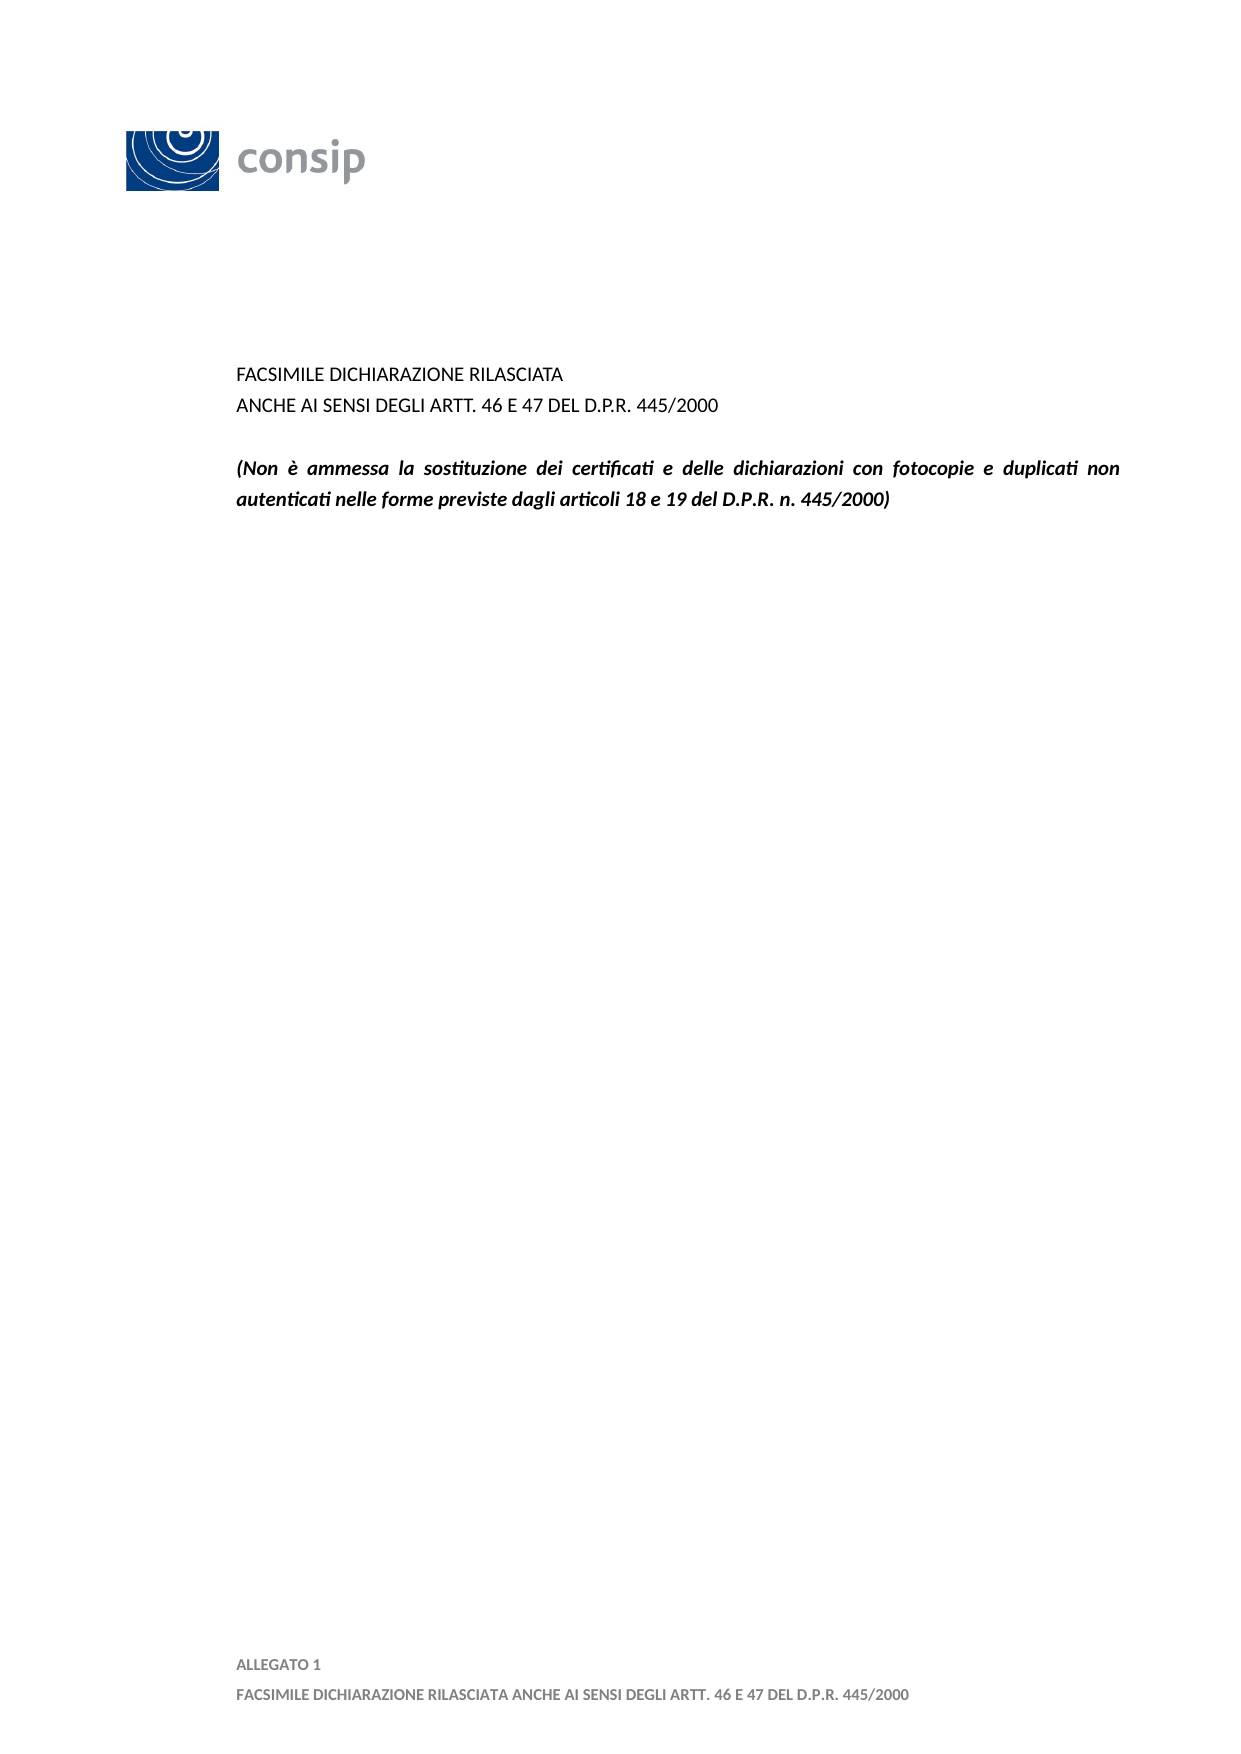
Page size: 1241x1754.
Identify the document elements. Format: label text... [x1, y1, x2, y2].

picture [0, 0, 422, 192]
text (Non è ammessa la sostituzione dei certificati e delle dichiarazioni con fotocopie e duplicati non autenticati nelle forme previste dagli articoli 18 e 19 del D.P.R. n. 445/2000) [236, 450, 1122, 512]
text ANCHE AI SENSI DEGLI ARTT. 46 E 47 DEL D.P.R. 445/2000 [236, 387, 1122, 419]
text FACSIMILE DICHIARAZIONE RILASCIATA [236, 356, 1122, 387]
